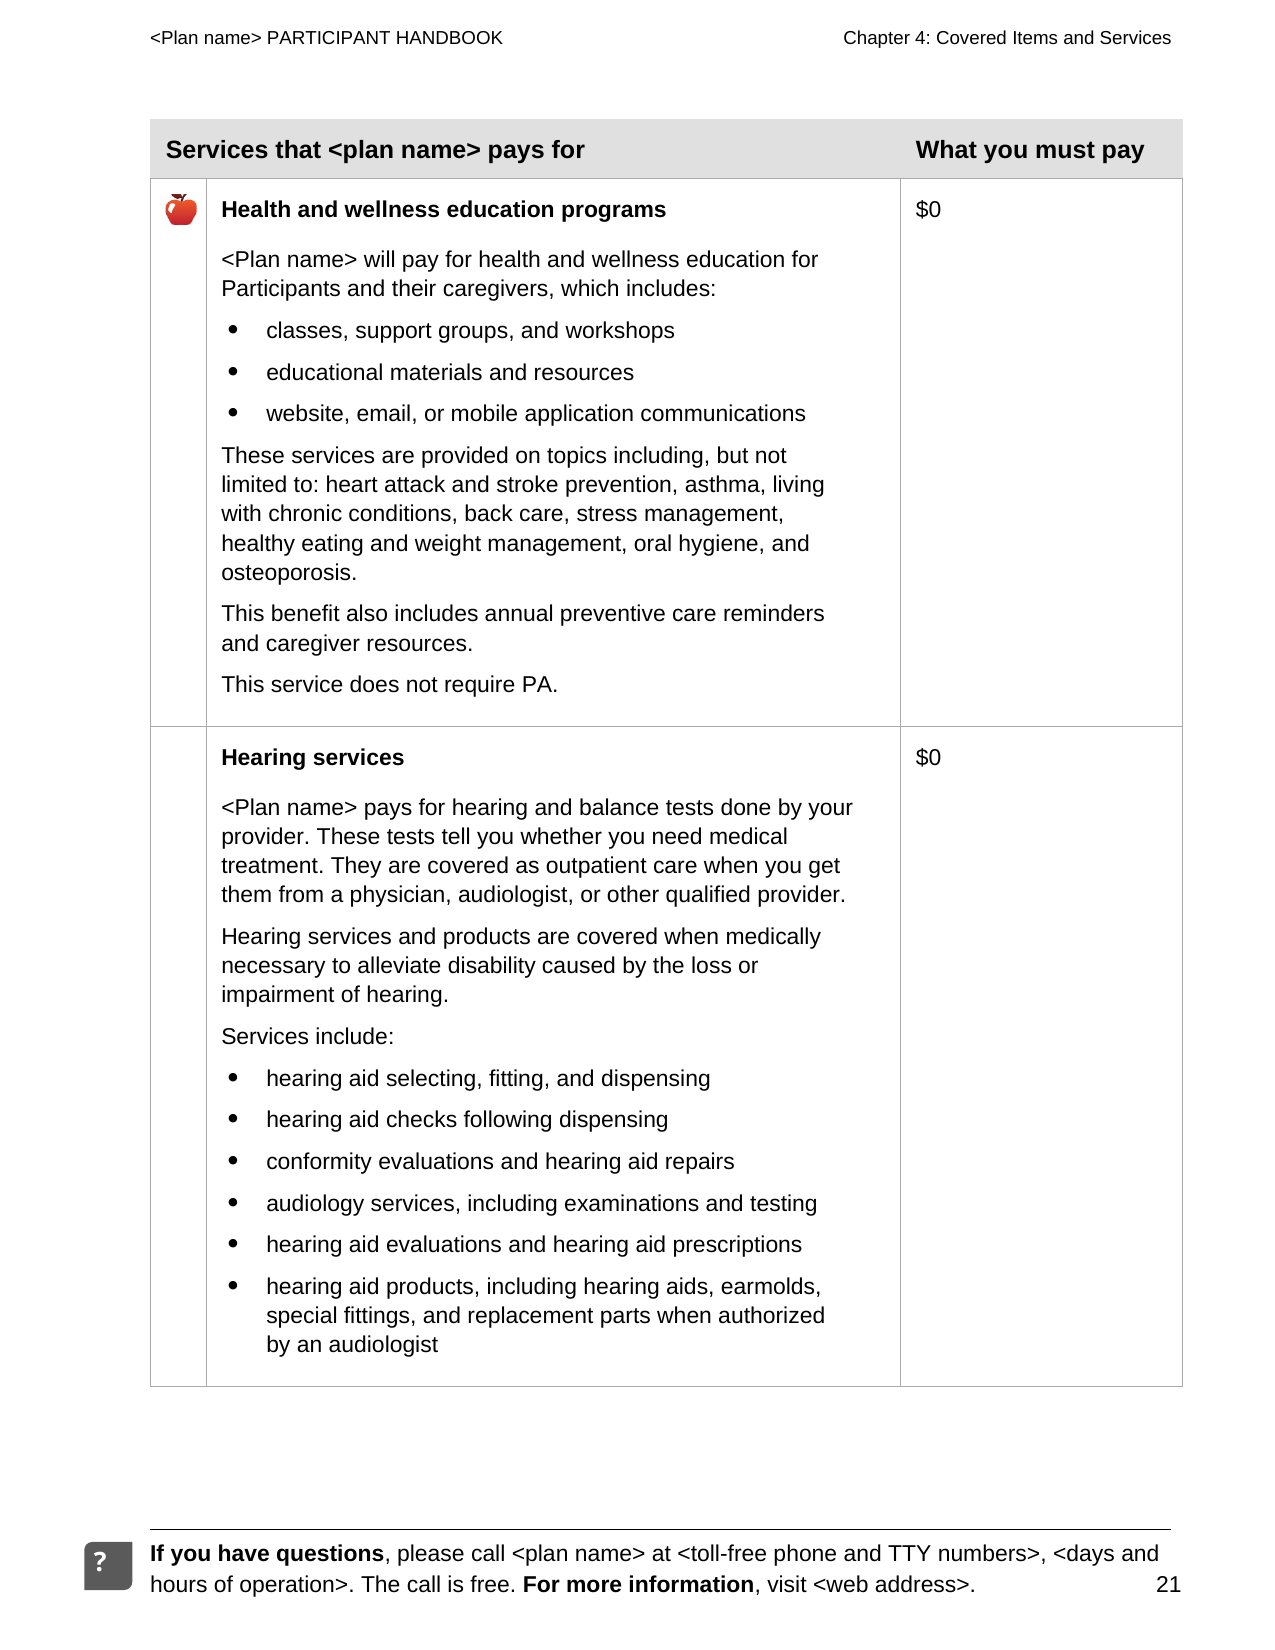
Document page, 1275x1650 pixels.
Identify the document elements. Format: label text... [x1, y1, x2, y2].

table_header Services that <plan name> pays for [151, 120, 900, 178]
table_cell [151, 727, 206, 1386]
table_cell [151, 179, 206, 726]
table_cell Health and wellness education programs <Plan name> will pay for health and wellness education for Participants and their caregivers, which includes: classes, support groups, and workshops educational materials and resources website, email, or mobile application communications These services are provided on topics including, but not limited to: heart attack and stroke prevention, asthma, living with chronic conditions, back care, stress management, healthy eating and weight management, oral hygiene, and osteoporosis. This benefit also includes annual preventive care reminders and caregiver resources. This service does not require PA. [207, 179, 900, 726]
table_cell $0 [901, 179, 1182, 726]
picture [165, 194, 197, 225]
table_header What you must pay [901, 120, 1182, 178]
table_cell $0 [901, 727, 1182, 1386]
table_cell Hearing services <Plan name> pays for hearing and balance tests done by your provider. These tests tell you whether you need medical treatment. They are covered as outpatient care when you get them from a physician, audiologist, or other qualified provider. Hearing services and products are covered when medically necessary to alleviate disability caused by the loss or impairment of hearing. Services include: hearing aid selecting, fitting, and dispensing hearing aid checks following dispensing conformity evaluations and hearing aid repairs audiology services, including examinations and testing hearing aid evaluations and hearing aid prescriptions hearing aid products, including hearing aids, earmolds, special fittings, and replacement parts when authorized by an audiologist [207, 727, 900, 1386]
